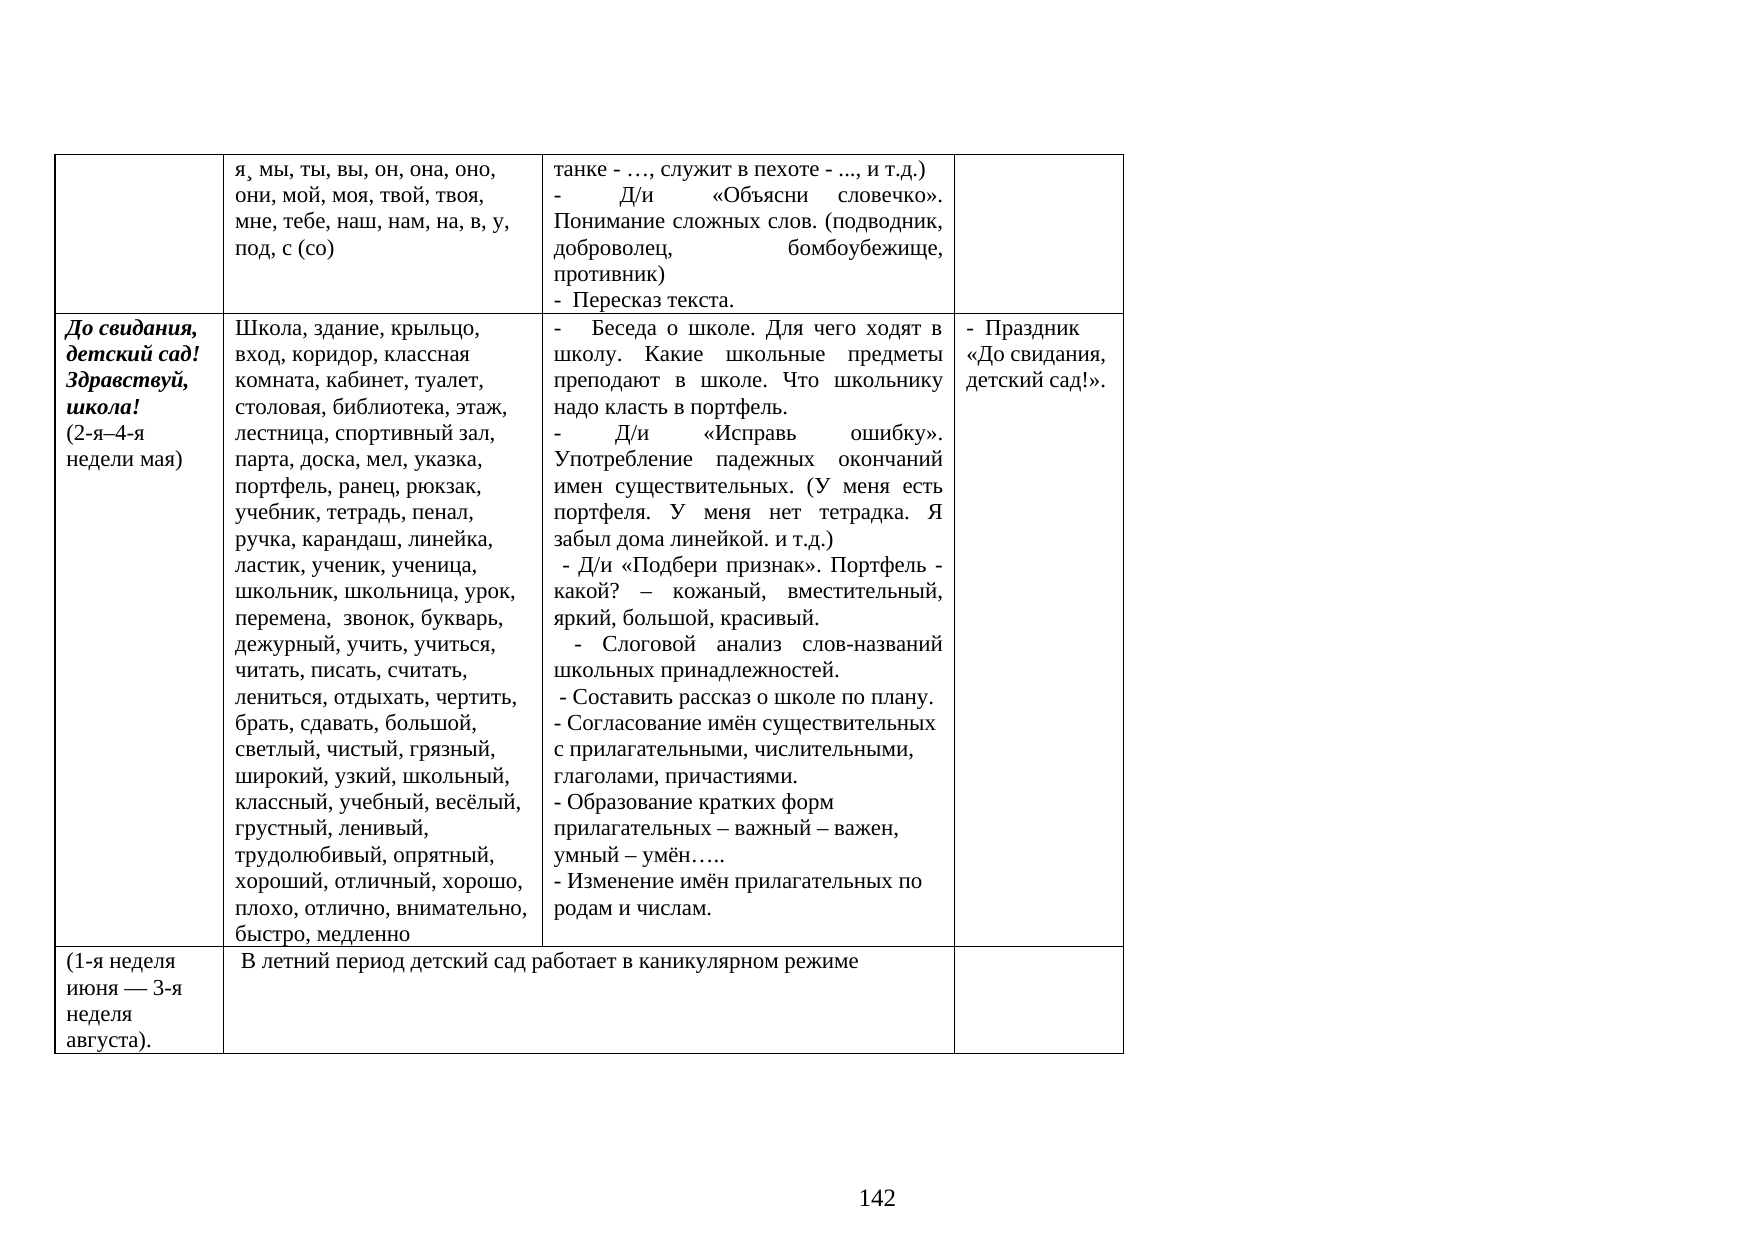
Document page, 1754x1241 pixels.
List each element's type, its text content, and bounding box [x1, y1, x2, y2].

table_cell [56, 155, 223, 313]
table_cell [224, 155, 542, 313]
table_cell В летний период детский сад работает в каникулярном режиме [224, 947, 954, 1053]
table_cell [543, 155, 954, 313]
table_cell - Беседа о школе. Для чего ходят в школу. Какие школьные предметы преподают в школе. Что школьнику надо класть в портфель. - Д/и «Исправь ошибку». Употребление падежных окончаний имен существительных. (У меня есть портфеля. У меня нет тетрадка. Я забыл дома линейкой. и т.д.) - Д/и «Подбери признак». Портфель - какой? – кожаный, вместительный, яркий, большой, красивый. - Слоговой анализ слов-названий школьных принадлежностей. - Составить рассказ о школе по плану. - Согласование имён существительных с прилагательными, числительными, глаголами, причастиями. - Образование кратких форм прилагательных – важный – важен, умный – умён….. - Изменение имён прилагательных по родам и числам. [543, 314, 954, 946]
table_cell [955, 947, 1123, 1053]
table_cell (1-я неделя июня — 3-я неделя августа). [56, 947, 223, 1053]
table_cell Школа, здание, крыльцо, вход, коридор, классная комната, кабинет, туалет, столовая, библиотека, этаж, лестница, спортивный зал, парта, доска, мел, указка, портфель, ранец, рюкзак, учебник, тетрадь, пенал, ручка, карандаш, линейка, ластик, ученик, ученица, школьник, школьница, урок, перемена, звонок, букварь, дежурный, учить, учиться, читать, писать, считать, лениться, отдыхать, чертить, брать, сдавать, большой, светлый, чистый, грязный, широкий, узкий, школьный, классный, учебный, весёлый, грустный, ленивый, трудолюбивый, опрятный, хороший, отличный, хорошо, плохо, отлично, внимательно, быстро, медленно [224, 314, 542, 946]
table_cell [955, 155, 1123, 313]
table_cell До свидания, детский сад! Здравствуй, школа! (2-я–4-я недели мая) [56, 314, 223, 946]
table_cell - Праздник «До свидания, детский сад!». [955, 314, 1123, 946]
